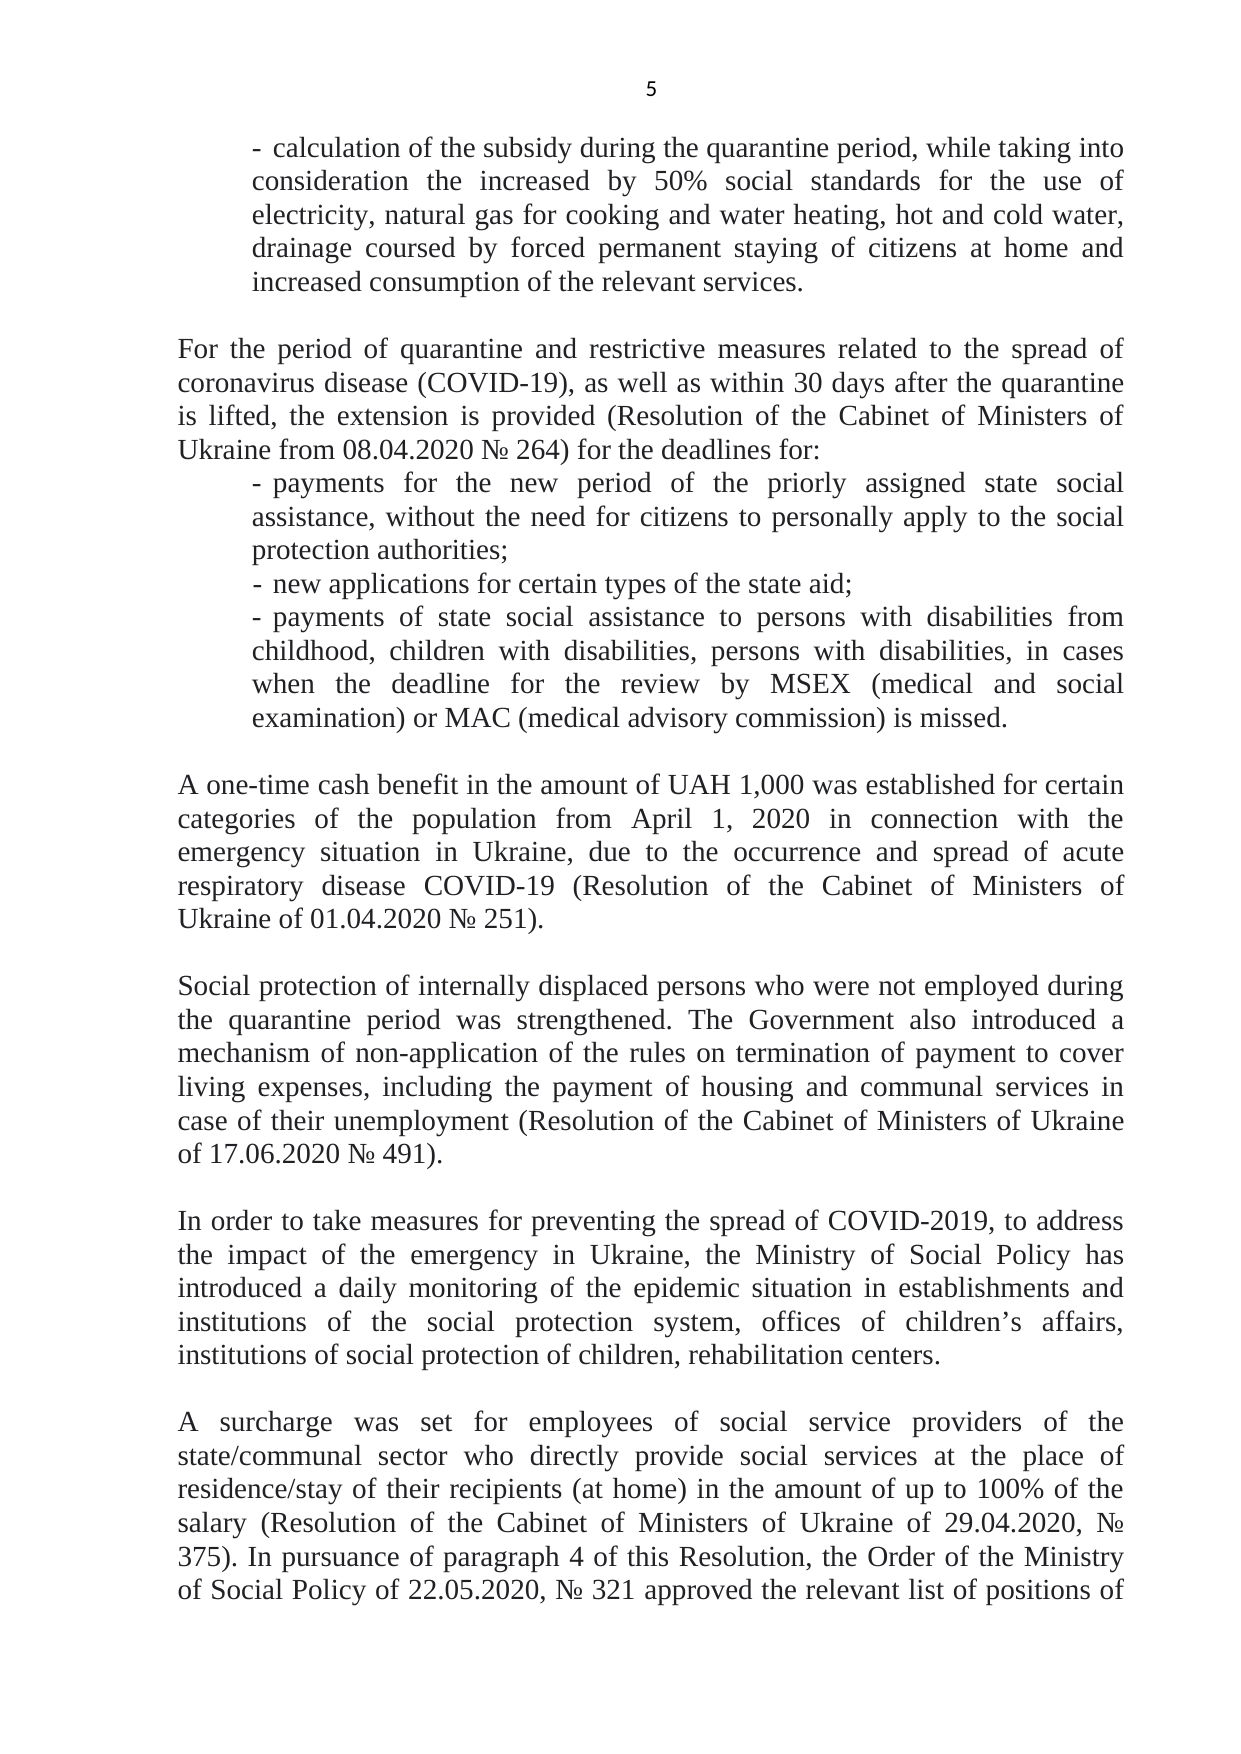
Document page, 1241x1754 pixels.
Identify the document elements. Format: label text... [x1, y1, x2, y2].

list calculation of the subsidy during the quarantine period, while taking into consideration the increased by 50% social standards for the use of electricity, natural gas for cooking and water heating, hot and cold water, drainage coursed by forced permanent staying of citizens at home and increased consumption of the relevant services. [252, 130, 1125, 298]
text Social protection of internally displaced persons who were not employed during the quarantine period was strengthened. The Government also introduced a mechanism of non-application of the rules on termination of payment to cover living expenses, including the payment of housing and communal services in case of their unemployment (Resolution of the Cabinet of Ministers of Ukraine of 17.06.2020 № 491). [177, 968, 1125, 1170]
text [177, 1404, 1125, 1606]
list new applications for certain types of the state aid; [252, 566, 1125, 599]
list payments for the new period of the priorly assigned state social assistance, without the need for citizens to personally apply to the social protection authorities; [252, 465, 1125, 566]
text In order to take measures for preventing the spread of COVID-2019, to address the impact of the emergency in Ukraine, the Ministry of Social Policy has introduced a daily monitoring of the epidemic situation in establishments and institutions of the social protection system, offices of children’s affairs, institutions of social protection of children, rehabilitation centers. [177, 1203, 1125, 1371]
text A one-time cash benefit in the amount of UAH 1,000 was established for certain categories of the population from April 1, 2020 in connection with the emergency situation in Ukraine, due to the occurrence and spread of acute respiratory disease COVID-19 (Resolution of the Cabinet of Ministers of Ukraine of 01.04.2020 № 251). [177, 767, 1125, 935]
list payments of state social assistance to persons with disabilities from childhood, children with disabilities, persons with disabilities, in cases when the deadline for the review by MSEX (medical and social examination) or MAC (medical advisory commission) is missed. [252, 599, 1125, 734]
text For the period of quarantine and restrictive measures related to the spread of coronavirus disease (COVID-19), as well as within 30 days after the quarantine is lifted, the extension is provided (Resolution of the Cabinet of Ministers of Ukraine from 08.04.2020 № 264) for the deadlines for: [177, 331, 1125, 465]
